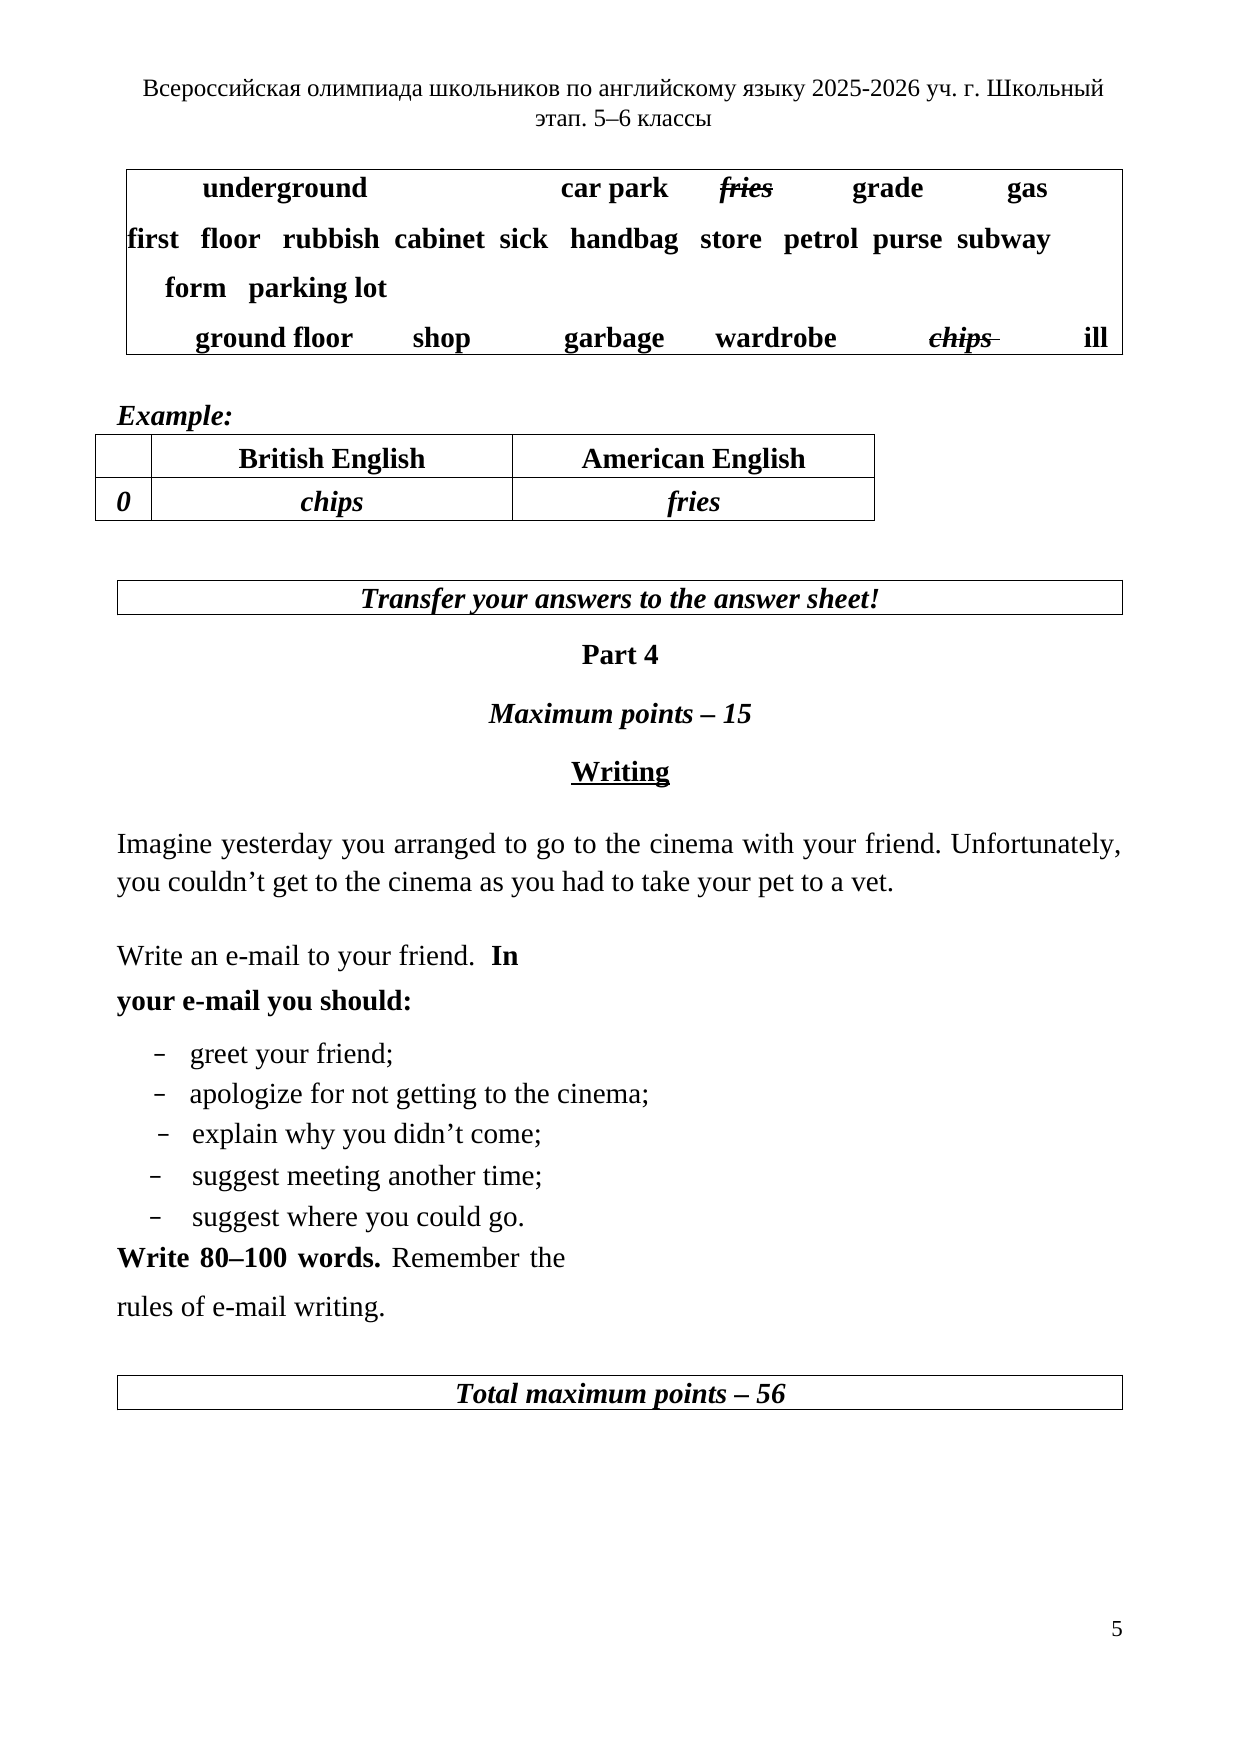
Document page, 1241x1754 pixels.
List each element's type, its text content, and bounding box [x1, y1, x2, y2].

text ̶ greet your friend; [118, 1035, 1122, 1071]
text underground car park fries grade gas [127, 170, 1122, 204]
text ̶ explain why you didn’t come; ̶ suggest meeting another time; ̶ suggest where you could go. [156, 1115, 551, 1234]
text Write an e-mail to your friend. In your e-mail you should: [117, 938, 518, 1017]
subtitle Writing [118, 754, 1122, 788]
text Part 4 [118, 637, 1122, 671]
text first floor rubbish cabinet sick handbag store petrol purse subway form parking lot [127, 220, 1122, 304]
text Total maximum points – 56 [118, 1376, 1122, 1409]
table_header British English [152, 435, 512, 477]
table_cell chips [152, 478, 512, 520]
text Example: [117, 398, 1122, 431]
text Imagine yesterday you arranged to go to the cinema with your friend. Unfortunately, you couldn’t get to the cinema as you had to take your pet to a vet. [117, 826, 1122, 897]
table_cell 0 [96, 478, 151, 520]
text Transfer your answers to the answer sheet! [118, 581, 1122, 614]
table_header American English [513, 435, 874, 477]
text Maximum points – 15 [118, 696, 1122, 729]
text ̶ apologize for not getting to the cinema; [118, 1075, 1122, 1111]
text ground floor shop garbage wardrobe chips ill [127, 319, 1122, 354]
table_cell fries [513, 478, 874, 520]
table_header [96, 435, 151, 477]
text Write 80–100 words. Remember the rules of e-mail writing. [117, 1240, 565, 1323]
